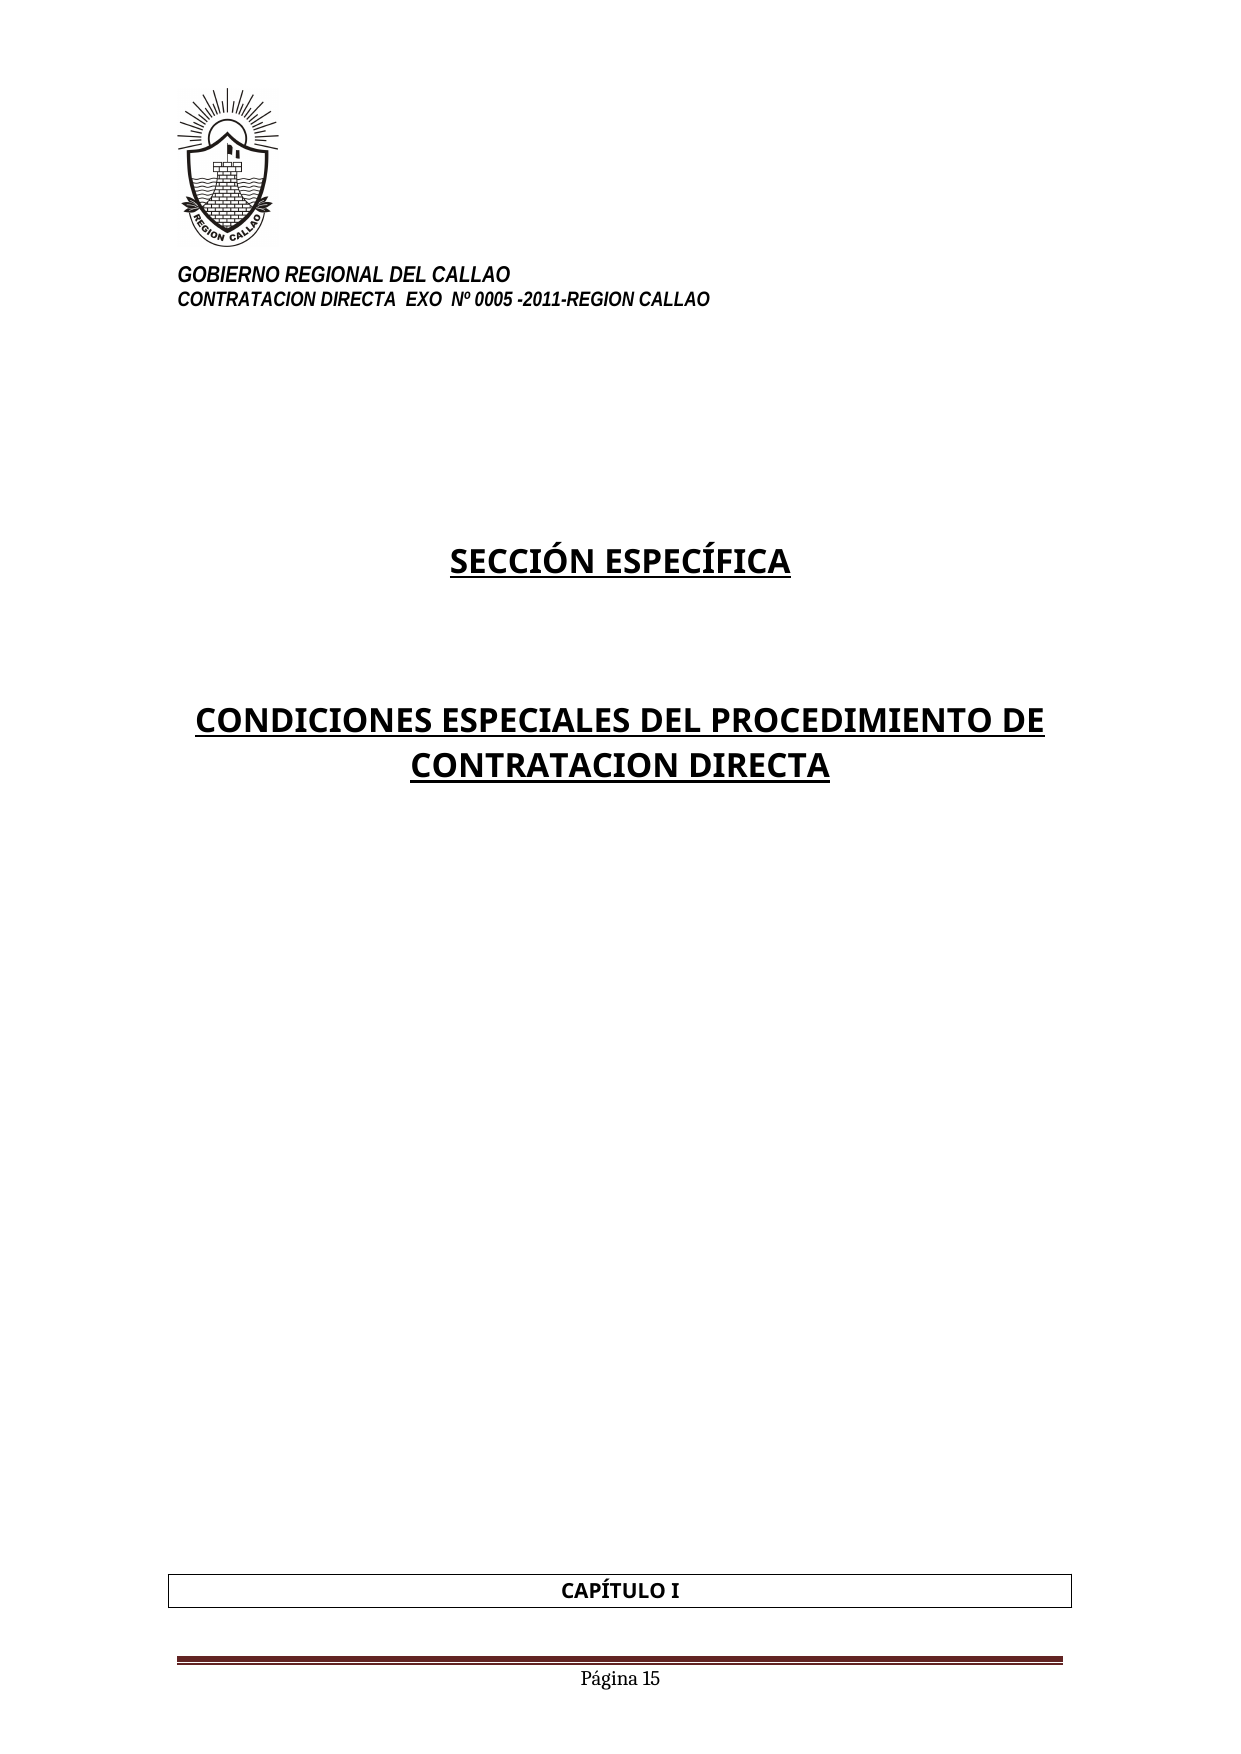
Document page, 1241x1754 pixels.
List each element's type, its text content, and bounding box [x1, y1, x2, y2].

text CAPÍTULO I [169, 1575, 1071, 1607]
text CONDICIONES ESPECIALES DEL PROCEDIMIENTO DE CONTRATACION DIRECTA [177, 697, 1063, 787]
picture [177, 88, 279, 247]
text SECCIÓN ESPECÍFICA [177, 542, 1063, 581]
